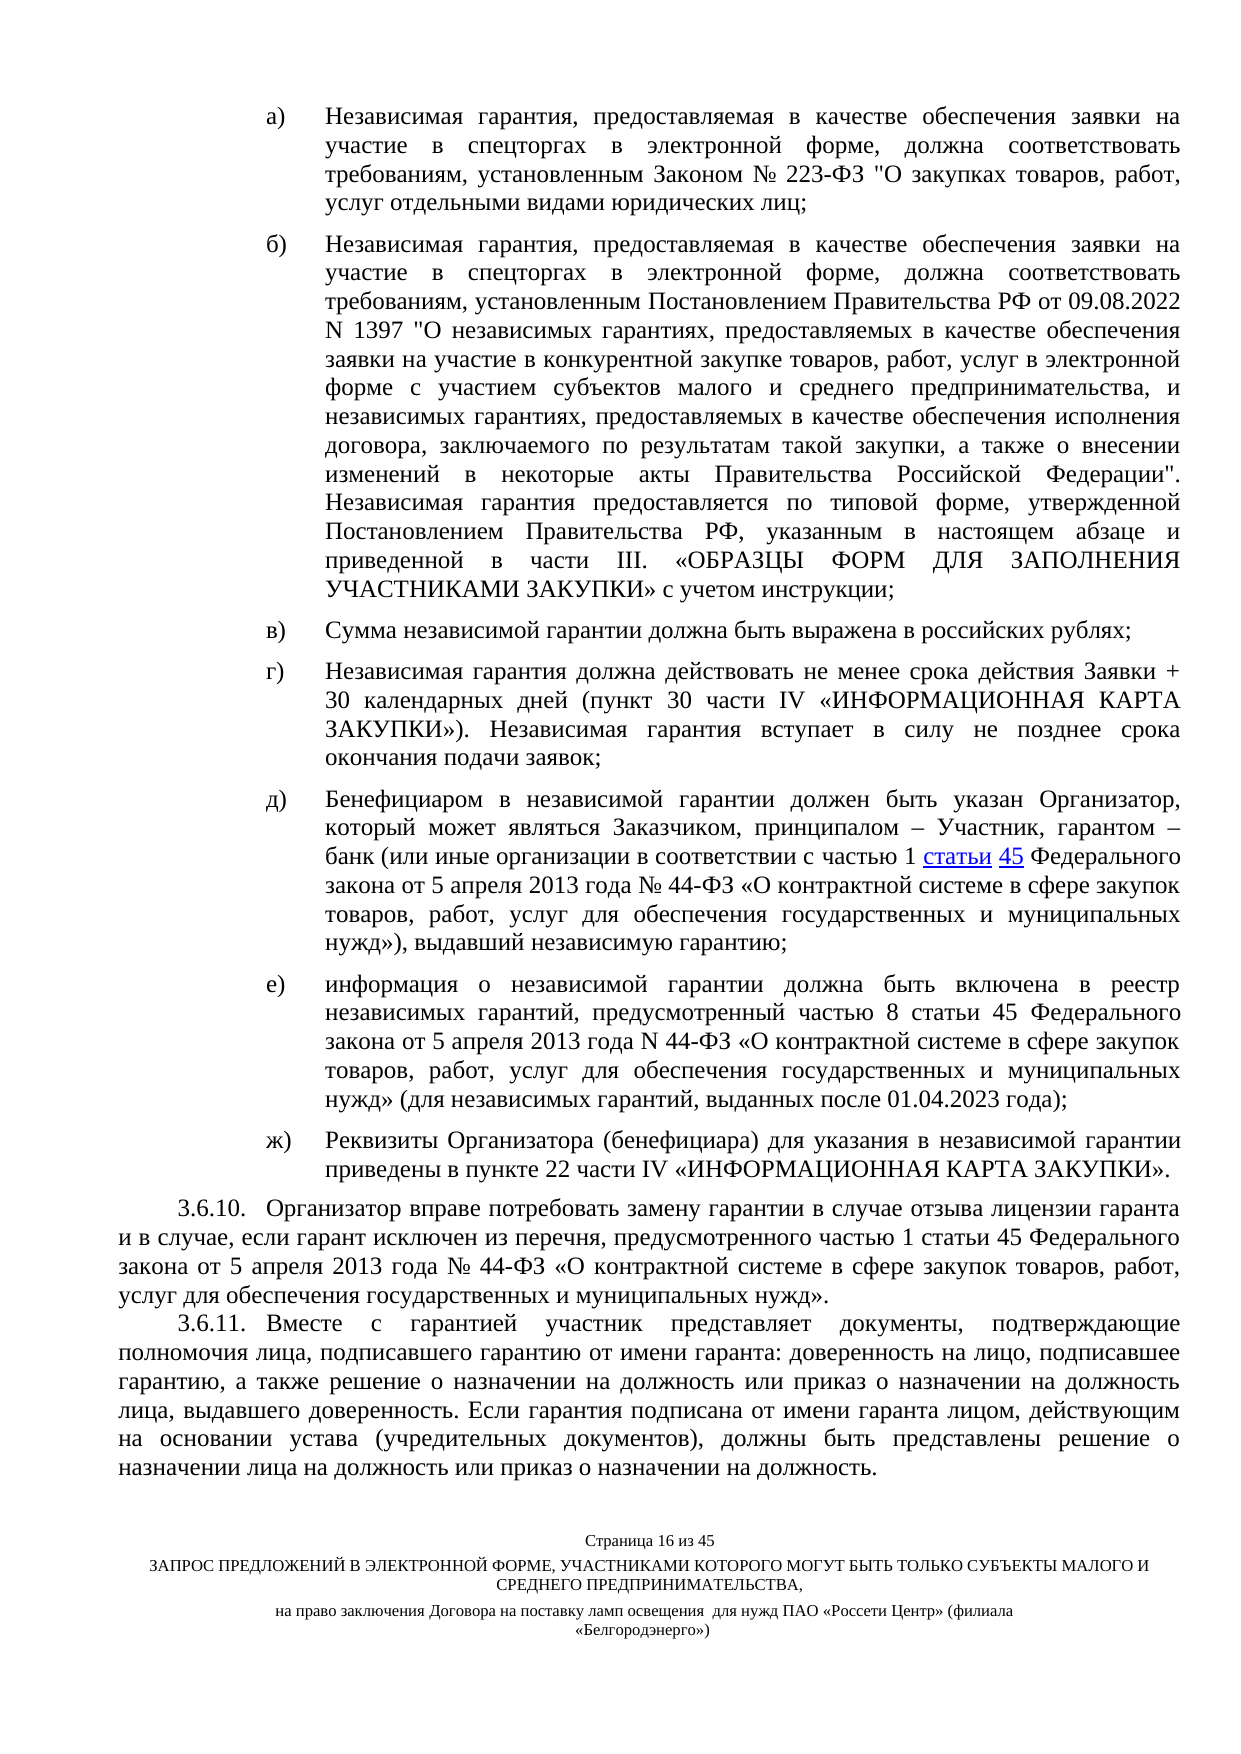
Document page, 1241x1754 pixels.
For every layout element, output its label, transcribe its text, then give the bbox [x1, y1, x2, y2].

list Независимая гарантия, предоставляемая в качестве обеспечения заявки на участие в спецторгах в электронной форме, должна соответствовать требованиям, установленным Постановлением Правительства РФ от 09.08.2022 N 1397 "О независимых гарантиях, предоставляемых в качестве обеспечения заявки на участие в конкурентной закупке товаров, работ, услуг в электронной форме с участием субъектов малого и среднего предпринимательства, и независимых гарантиях, предоставляемых в качестве обеспечения исполнения договора, заключаемого по результатам такой закупки, а также о внесении изменений в некоторые акты Правительства Российской Федерации". Независимая гарантия предоставляется по типовой форме, утвержденной Постановлением Правительства РФ, указанным в настоящем абзаце и приведенной в части III. «ОБРАЗЦЫ ФОРМ ДЛЯ ЗАПОЛНЕНИЯ УЧАСТНИКАМИ ЗАКУПКИ» с учетом инструкции; [266, 229, 1181, 602]
list Сумма независимой гарантии должна быть выражена в российских рублях; [266, 615, 1181, 644]
list информация о независимой гарантии должна быть включена в реестр независимых гарантий, предусмотренный частью 8 статьи 45 Федерального закона от 5 апреля 2013 года N 44-ФЗ «О контрактной системе в сфере закупок товаров, работ, услуг для обеспечения государственных и муниципальных нужд» (для независимых гарантий, выданных после 01.04.2023 года); [266, 969, 1181, 1112]
list Реквизиты Организатора (бенефициара) для указания в независимой гарантии приведены в пункте 22 части IV «ИНФОРМАЦИОННАЯ КАРТА ЗАКУПКИ». [266, 1125, 1181, 1182]
list Независимая гарантия должна действовать не менее срока действия Заявки + 30 календарных дней (пункт 30 части IV «ИНФОРМАЦИОННАЯ КАРТА ЗАКУПКИ»). Независимая гарантия вступает в силу не позднее срока окончания подачи заявок; [266, 656, 1181, 771]
list Бенефициаром в независимой гарантии должен быть указан Организатор, который может являться Заказчиком, принципалом – Участник, гарантом – банк (или иные организации в соответствии с частью 1 статьи 45 Федерального закона от 5 апреля 2013 года № 44-ФЗ «О контрактной системе в сфере закупок товаров, работ, услуг для обеспечения государственных и муниципальных нужд»), выдавший независимую гарантию; [266, 784, 1181, 956]
subtitle Организатор вправе потребовать замену гарантии в случае отзыва лицензии гаранта и в случае, если гарант исключен из перечня, предусмотренного частью 1 статьи 45 Федерального закона от 5 апреля 2013 года № 44-ФЗ «О контрактной системе в сфере закупок товаров, работ, услуг для обеспечения государственных и муниципальных нужд». [118, 1193, 1181, 1308]
list Независимая гарантия, предоставляемая в качестве обеспечения заявки на участие в спецторгах в электронной форме, должна соответствовать требованиям, установленным Законом № 223-ФЗ "О закупках товаров, работ, услуг отдельными видами юридических лиц; [266, 101, 1181, 216]
subtitle Вместе с гарантией участник представляет документы, подтверждающие полномочия лица, подписавшего гарантию от имени гаранта: доверенность на лицо, подписавшее гарантию, а также решение о назначении на должность или приказ о назначении на должность лица, выдавшего доверенность. Если гарантия подписана от имени гаранта лицом, действующим на основании устава (учредительных документов), должны быть представлены решение о назначении лица на должность или приказ о назначении на должность. [118, 1308, 1181, 1481]
